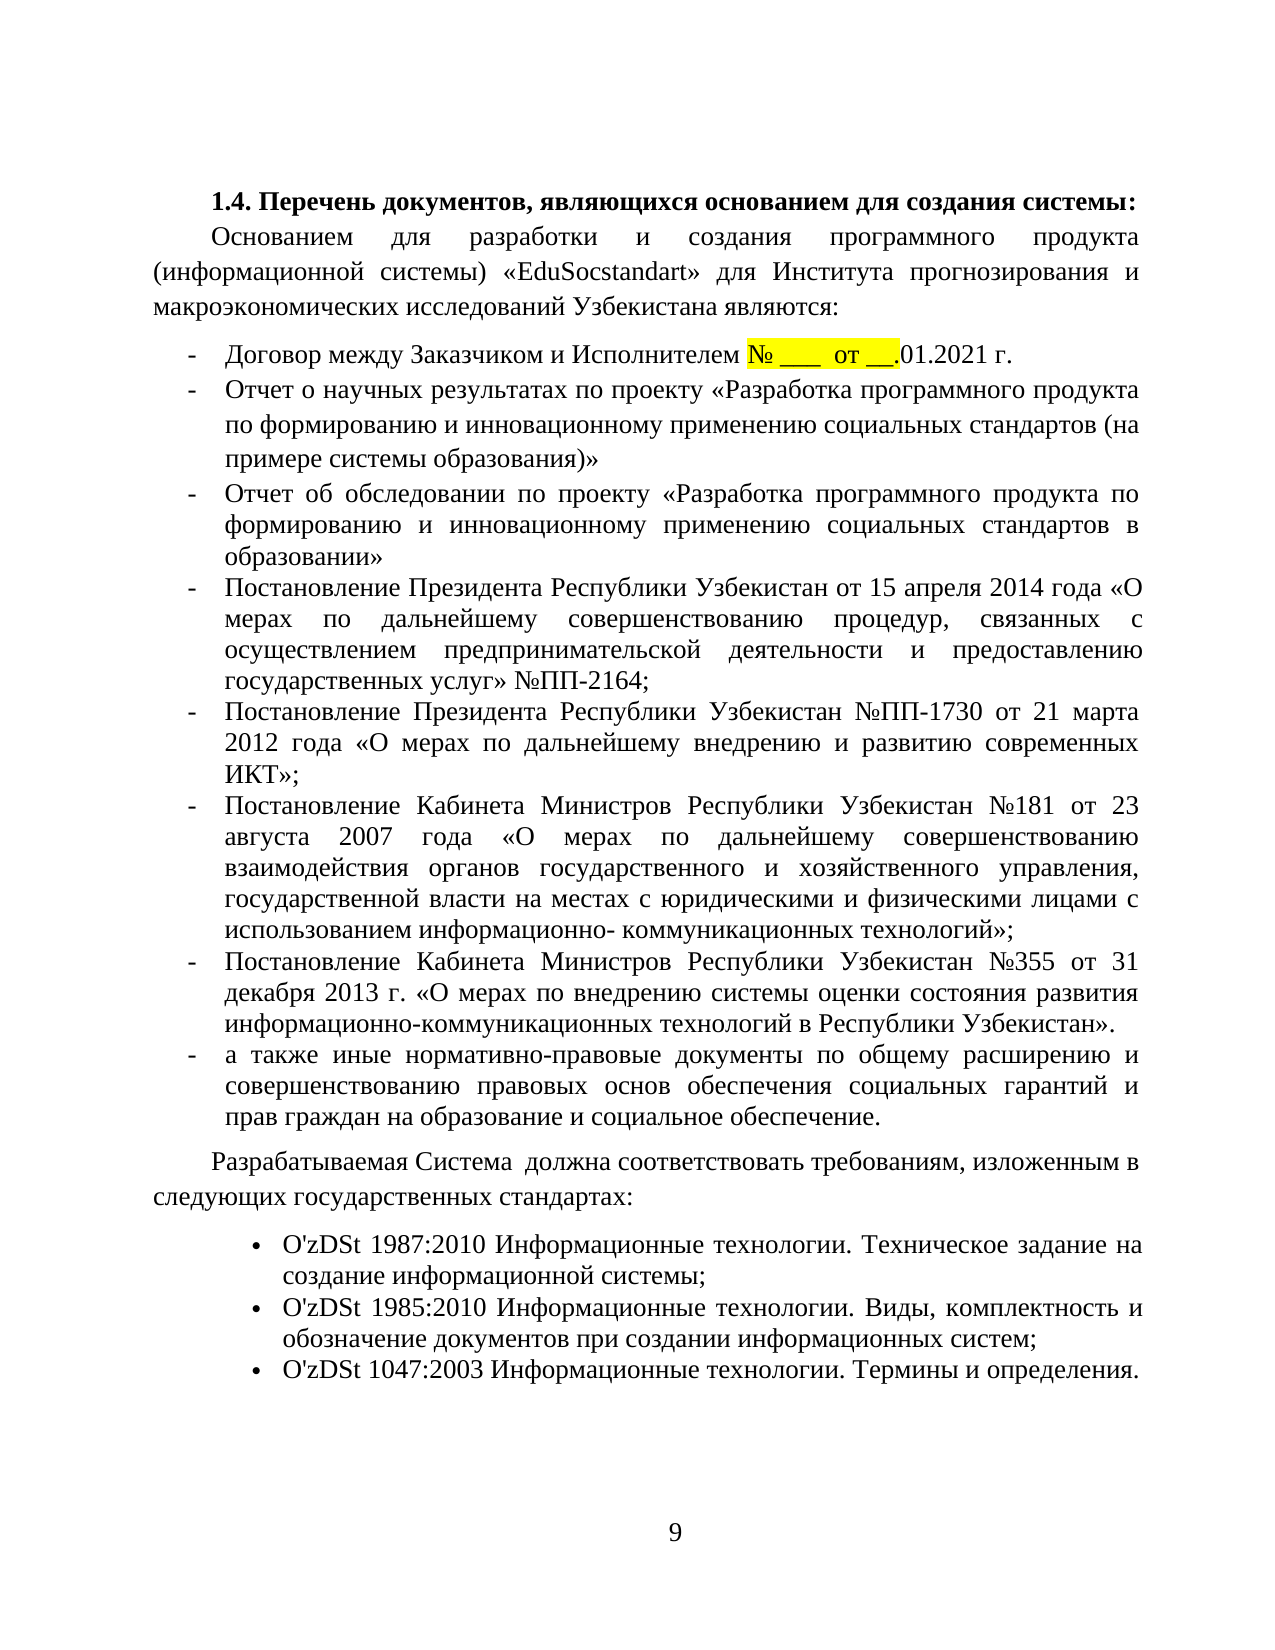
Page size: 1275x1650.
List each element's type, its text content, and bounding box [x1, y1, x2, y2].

list Договор между Заказчиком и Исполнителем № ___ от __.01.2021 г. [900, 338, 1140, 369]
list Постановление Кабинета Министров Республики Узбекистан №181 от 23 августа 2007 года «О мерах по дальнейшему совершенствованию взаимодействия органов государственного и хозяйственного управления, государственной власти на местах с юридическими и физическими лицами с использованием информационно- коммуникационных технологий»; [187, 789, 1140, 944]
list а также иные нормативно-правовые документы по общему расширению и совершенствованию правовых основ обеспечения социальных гарантий и прав граждан на образование и социальное обеспечение. [187, 1038, 1140, 1131]
list Отчет о научных результатах по проекту «Разработка программного продукта по формированию и инновационному применению социальных стандартов (на примере системы образования)» [187, 373, 1140, 474]
text Разрабатываемая Система должна соответствовать требованиям, изложенным в следующих государственных стандартах: [153, 1145, 1140, 1211]
list Постановление Президента Республики Узбекистан №ПП-1730 от 21 марта 2012 года «О мерах по дальнейшему внедрению и развитию современных ИКТ»; [187, 695, 1140, 789]
list O'zDSt 1985:2010 Информационные технологии. Виды, комплектность и обозначение документов при создании информационных систем; [253, 1291, 1144, 1353]
list Договор между Заказчиком и Исполнителем № ___ от __.01.2021 г. [187, 338, 747, 369]
subtitle 1.4. Перечень документов, являющихся основанием для создания системы: [153, 185, 1140, 217]
list Постановление Кабинета Министров Республики Узбекистан №355 от 31 декабря 2013 г. «О мерах по внедрению системы оценки состояния развития информационно-коммуникационных технологий в Республики Узбекистан». [187, 944, 1140, 1038]
list O'zDSt 1047:2003 Информационные технологии. Термины и определения. [253, 1353, 1172, 1384]
text Основанием для разработки и создания программного продукта (информационной системы) «EduSocstandart» для Института прогнозирования и макроэкономических исследований Узбекистана являются: [153, 220, 1140, 321]
list O'zDSt 1987:2010 Информационные технологии. Техническое задание на создание информационной системы; [253, 1228, 1144, 1291]
list Постановление Президента Республики Узбекистан от 15 апреля 2014 года «О мерах по дальнейшему совершенствованию процедур, связанных с осуществлением предпринимательской деятельности и предоставлению государственных услуг» №ПП-2164; [187, 571, 1144, 695]
list Отчет об обследовании по проекту «Разработка программного продукта по формированию и инновационному применению социальных стандартов в образовании» [187, 477, 1140, 571]
